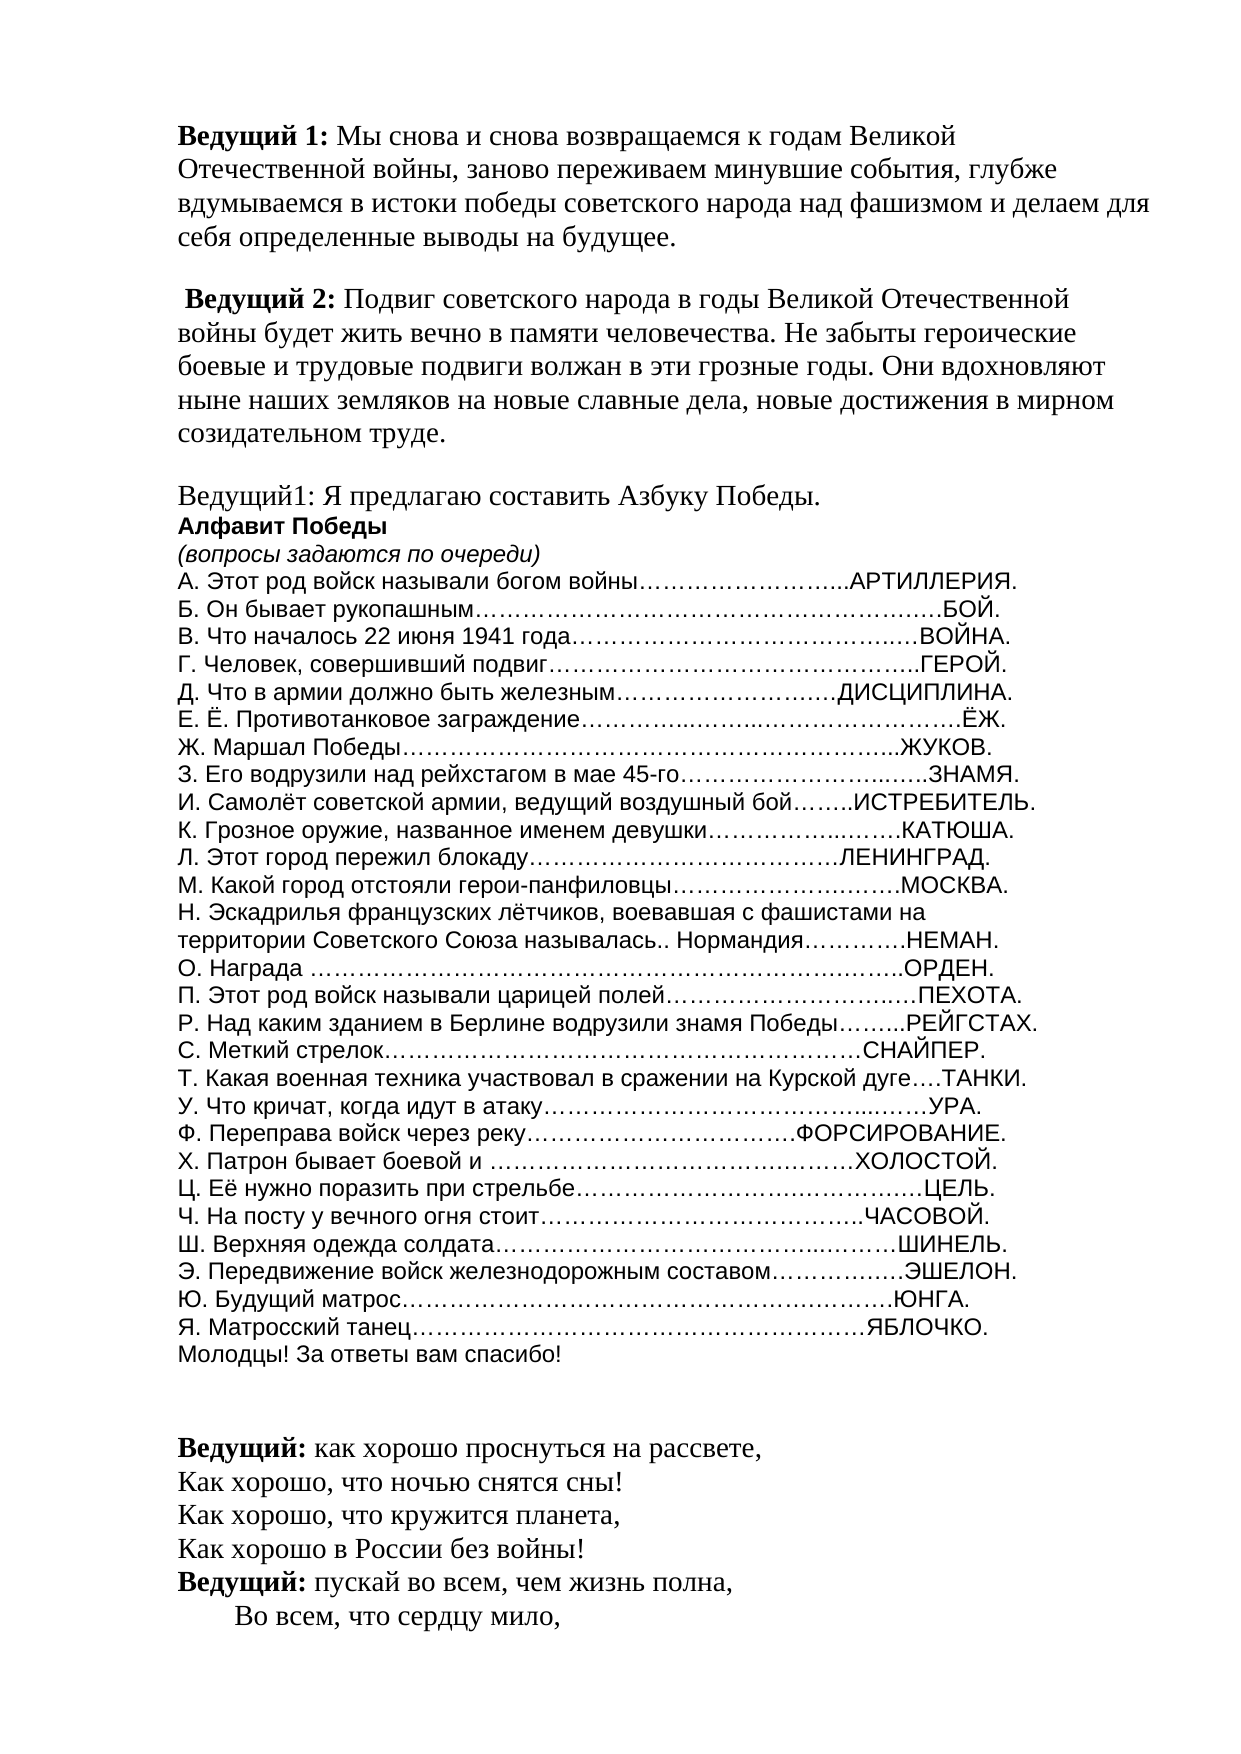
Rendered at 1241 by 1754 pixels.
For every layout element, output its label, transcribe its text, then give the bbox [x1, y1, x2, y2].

text Ведущий: как хорошо проснуться на рассвете, [177, 1430, 1152, 1464]
text Ведущий 2: Подвиг советского народа в годы Великой Отечественной войны будет жить вечно в памяти человечества. Не забыты героические боевые и трудовые подвиги волжан в эти грозные годы. Они вдохновляют ныне наших земляков на новые славные дела, новые достижения в мирном созидательном труде. [177, 281, 1152, 449]
text Ведущий: пускай во всем, чем жизнь полна, [177, 1564, 1152, 1598]
text Алфавит Победы (вопросы задаются по очереди) А. Этот род войск называли богом войны……………………...АРТИЛЛЕРИЯ. Б. Он бывает рукопашным……………………………………………….….БОЙ. В. Что началось 22 июня 1941 года…………………………………..…ВОЙНА. Г. Человек, совершивший подвиг………………………………………..ГЕРОЙ. Д. Что в армии должно быть железным…………………….…ДИСЦИПЛИНА. Е. Ё. Противотанковое заграждение…………...……...…………………….ЁЖ. Ж. Маршал Победы……………………………………………………...ЖУКОВ. З. Его водрузили над рейхстагом в мае 45-го……………………...…..ЗНАМЯ. И. Самолёт советской армии, ведущий воздушный бой……..ИСТРЕБИТЕЛЬ. К. Грозное оружие, названное именем девушки……………...…….КАТЮША. Л. Этот город пережил блокаду…………………………………ЛЕНИНГРАД. М. Какой город отстояли герои-панфиловцы………………….…….МОСКВА. Н. Эскадрилья французских лётчиков, воевавшая с фашистами на территории Советского Союза называлась.. Нормандия………….НЕМАН. О. Награда ………………………………………………………….……..ОРДЕН. П. Этот род войск называли царицей полей………………………..…ПЕХОТА. Р. Над каким зданием в Берлине водрузили знамя Победы……...РЕЙГСТАХ. С. Меткий стрелок……………………………………………………СНАЙПЕР. Т. Какая военная техника участвовал в сражении на Курской дуге….ТАНКИ. У. Что кричат, когда идут в атаку…………………………………....……УРА. Ф. Переправа войск через реку…………………………….ФОРСИРОВАНИЕ. Х. Патрон бывает боевой и ……………………………….………ХОЛОСТОЙ. Ц. Её нужно поразить при стрельбе……………………….………….…ЦЕЛЬ. Ч. На посту у вечного огня стоит…………………………………..ЧАСОВОЙ. Ш. Верхняя одежда солдата…………………………………...………ШИНЕЛЬ. Э. Передвижение войск железнодорожным составом………….….ЭШЕЛОН. Ю. Будущий матрос…………………………………………….……….ЮНГА. Я. Матросский танец…………………………………………………ЯБЛОЧКО. Молодцы! За ответы вам спасибо! [177, 512, 1152, 1368]
text Ведущий1: Я предлагаю составить Азбуку Победы. [177, 478, 1152, 512]
text Как хорошо, что ночью снятся сны! [177, 1464, 1152, 1497]
text Как хорошо, что кружится планета, [177, 1497, 1152, 1531]
text Ведущий 1: Мы снова и снова возвращаемся к годам Великой Отечественной войны, заново переживаем минувшие события, глубже вдумываемся в истоки победы советского народа над фашизмом и делаем для себя определенные выводы на будущее. [177, 118, 1152, 252]
text Во всем, что сердцу мило, [177, 1598, 1152, 1632]
text Как хорошо в России без войны! [177, 1531, 1152, 1564]
